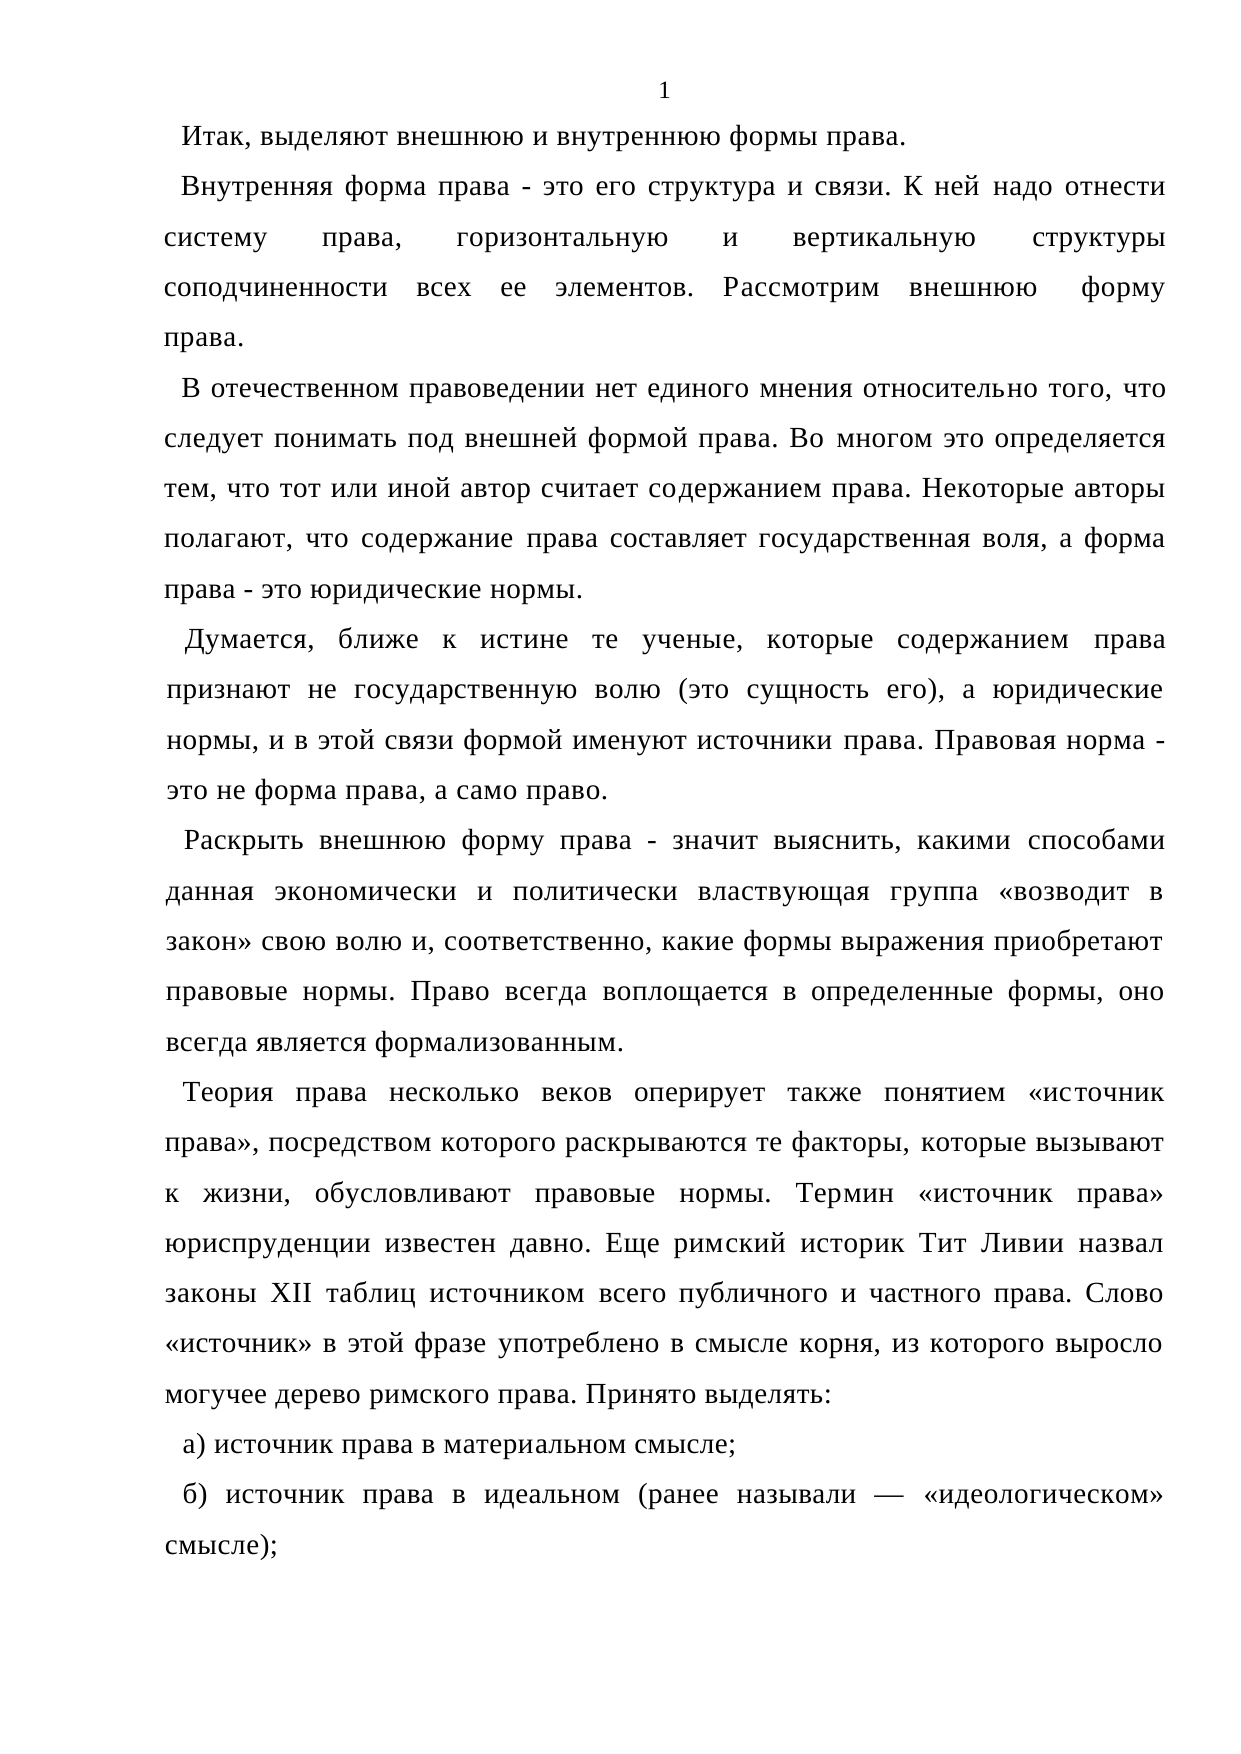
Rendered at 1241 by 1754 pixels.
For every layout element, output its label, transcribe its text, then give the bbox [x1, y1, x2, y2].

text Думается, ближе к истине те ученые, которые содержанием права признают не государственную волю (это сущность его), а юридические нормы, и в этой связи формой именуют источники права. Правовая норма - это не форма права, а само право. [166, 621, 1166, 806]
text Теория права несколько веков оперирует также понятием «источник права», посредством которого раскрываются те факторы, которые вызывают к жизни, обусловливают правовые нормы. Термин «источник права» юриспруденции известен давно. Еще римский историк Тит Ливии назвал законы XII таблиц источником всего публичного и частного права. Слово «источник» в этой фразе употреблено в смысле корня, из которого выросло могучее дерево римского права. Принято выделять: [164, 1074, 1164, 1409]
text В отечественном правоведении нет единого мнения относительно того, что следует понимать под внешней формой права. Во многом это определяется тем, что тот или иной автор считает содержанием права. Некоторые авторы полагают, что содержание права составляет государственная воля, а форма права - это юридические нормы. [164, 370, 1166, 604]
text Итак, выделяют внешнюю и внутреннюю формы права. [181, 118, 1166, 152]
text б) источник права в идеальном (ранее называли — «идеологическом» смысле); [164, 1477, 1164, 1560]
text а) источник права в материальном смысле; [164, 1426, 1164, 1460]
text Раскрыть внешнюю форму права - значит выяснить, какими способами данная экономически и политически властвующая группа «возводит в закон» свою волю и, соответственно, какие формы выражения приобретают правовые нормы. Право всегда воплощается в определенные формы, оно всегда является формализованным. [166, 822, 1165, 1057]
text Внутренняя форма права - это его структура и связи. К ней надо отнести систему права, горизонтальную и вертикальную структуры соподчиненности всех ее элементов. Рассмотрим внешнюю форму права. [163, 168, 1166, 353]
